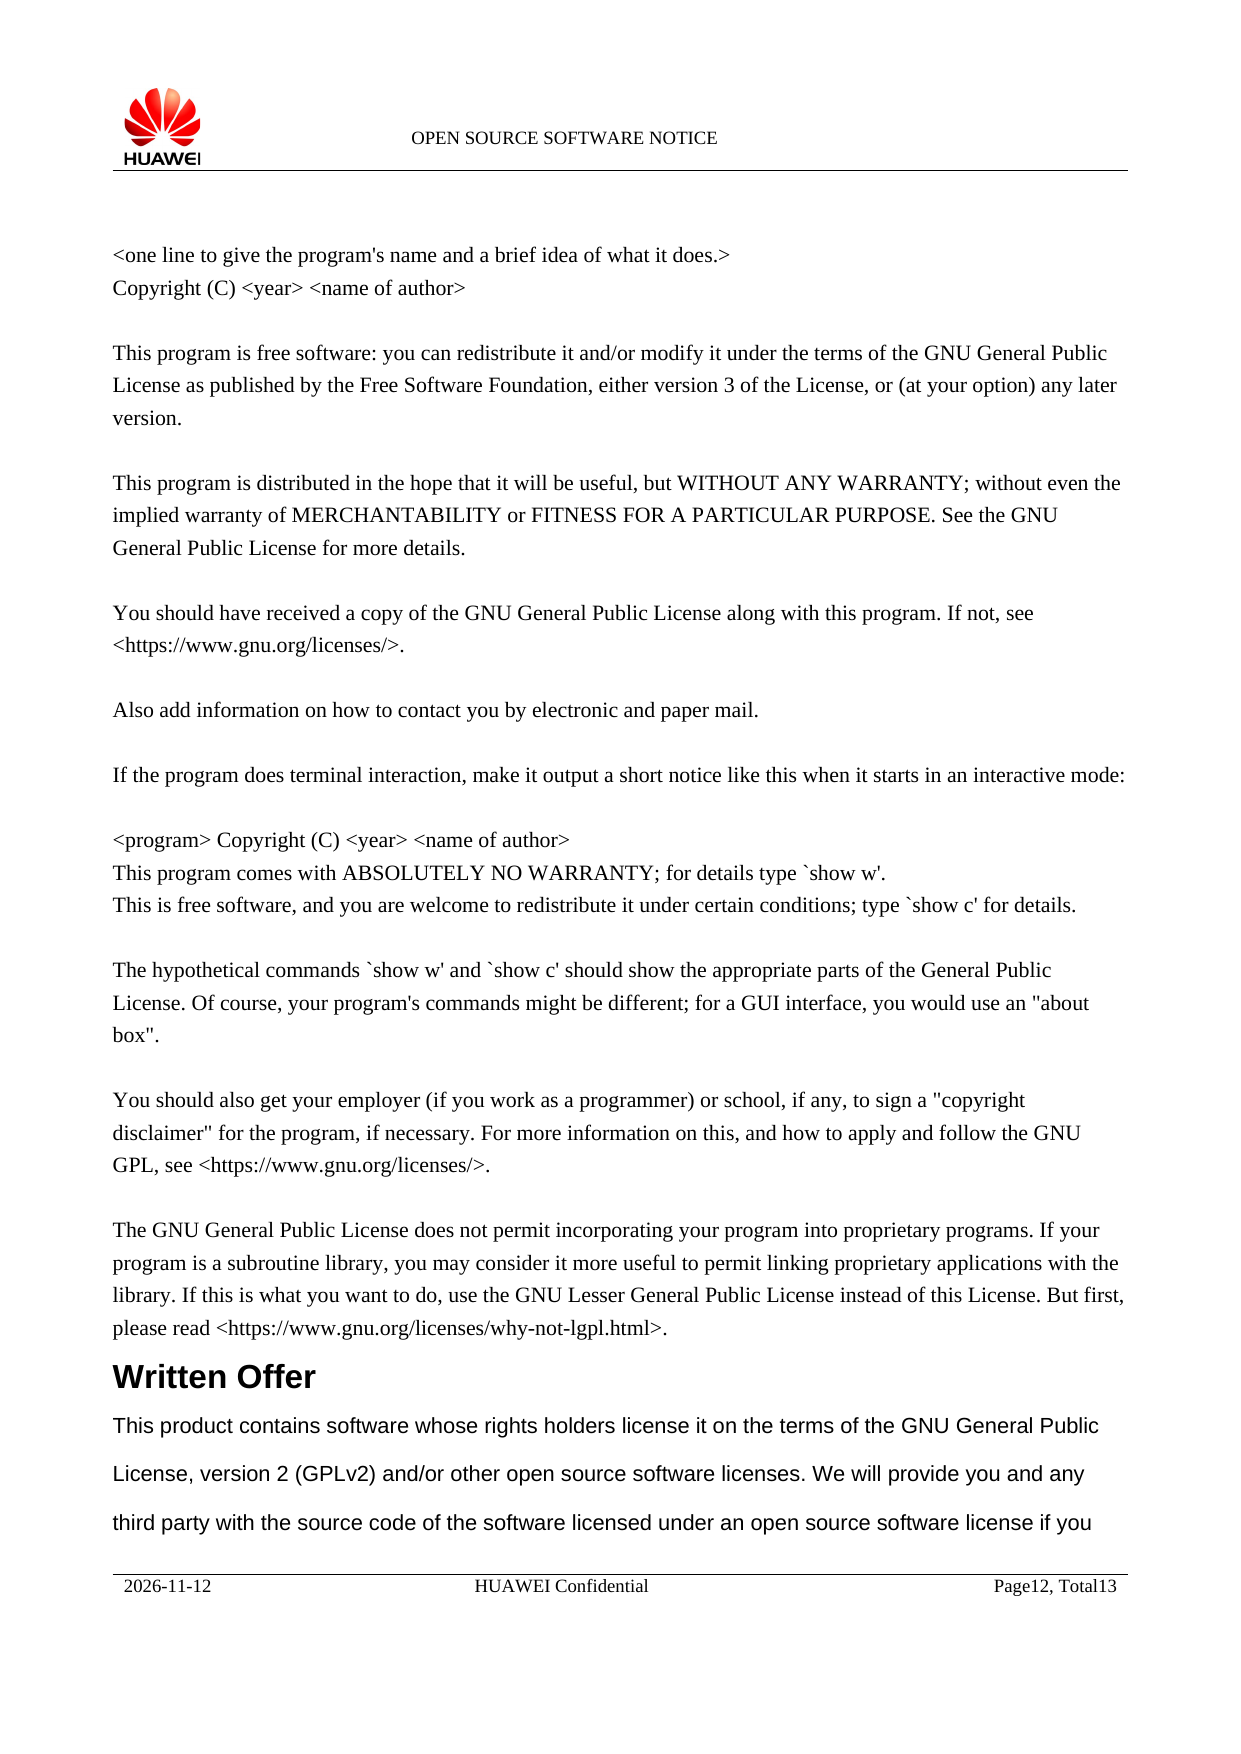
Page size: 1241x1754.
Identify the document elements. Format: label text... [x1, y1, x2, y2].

text Written Offer [112, 1344, 1128, 1409]
picture [124, 88, 201, 165]
